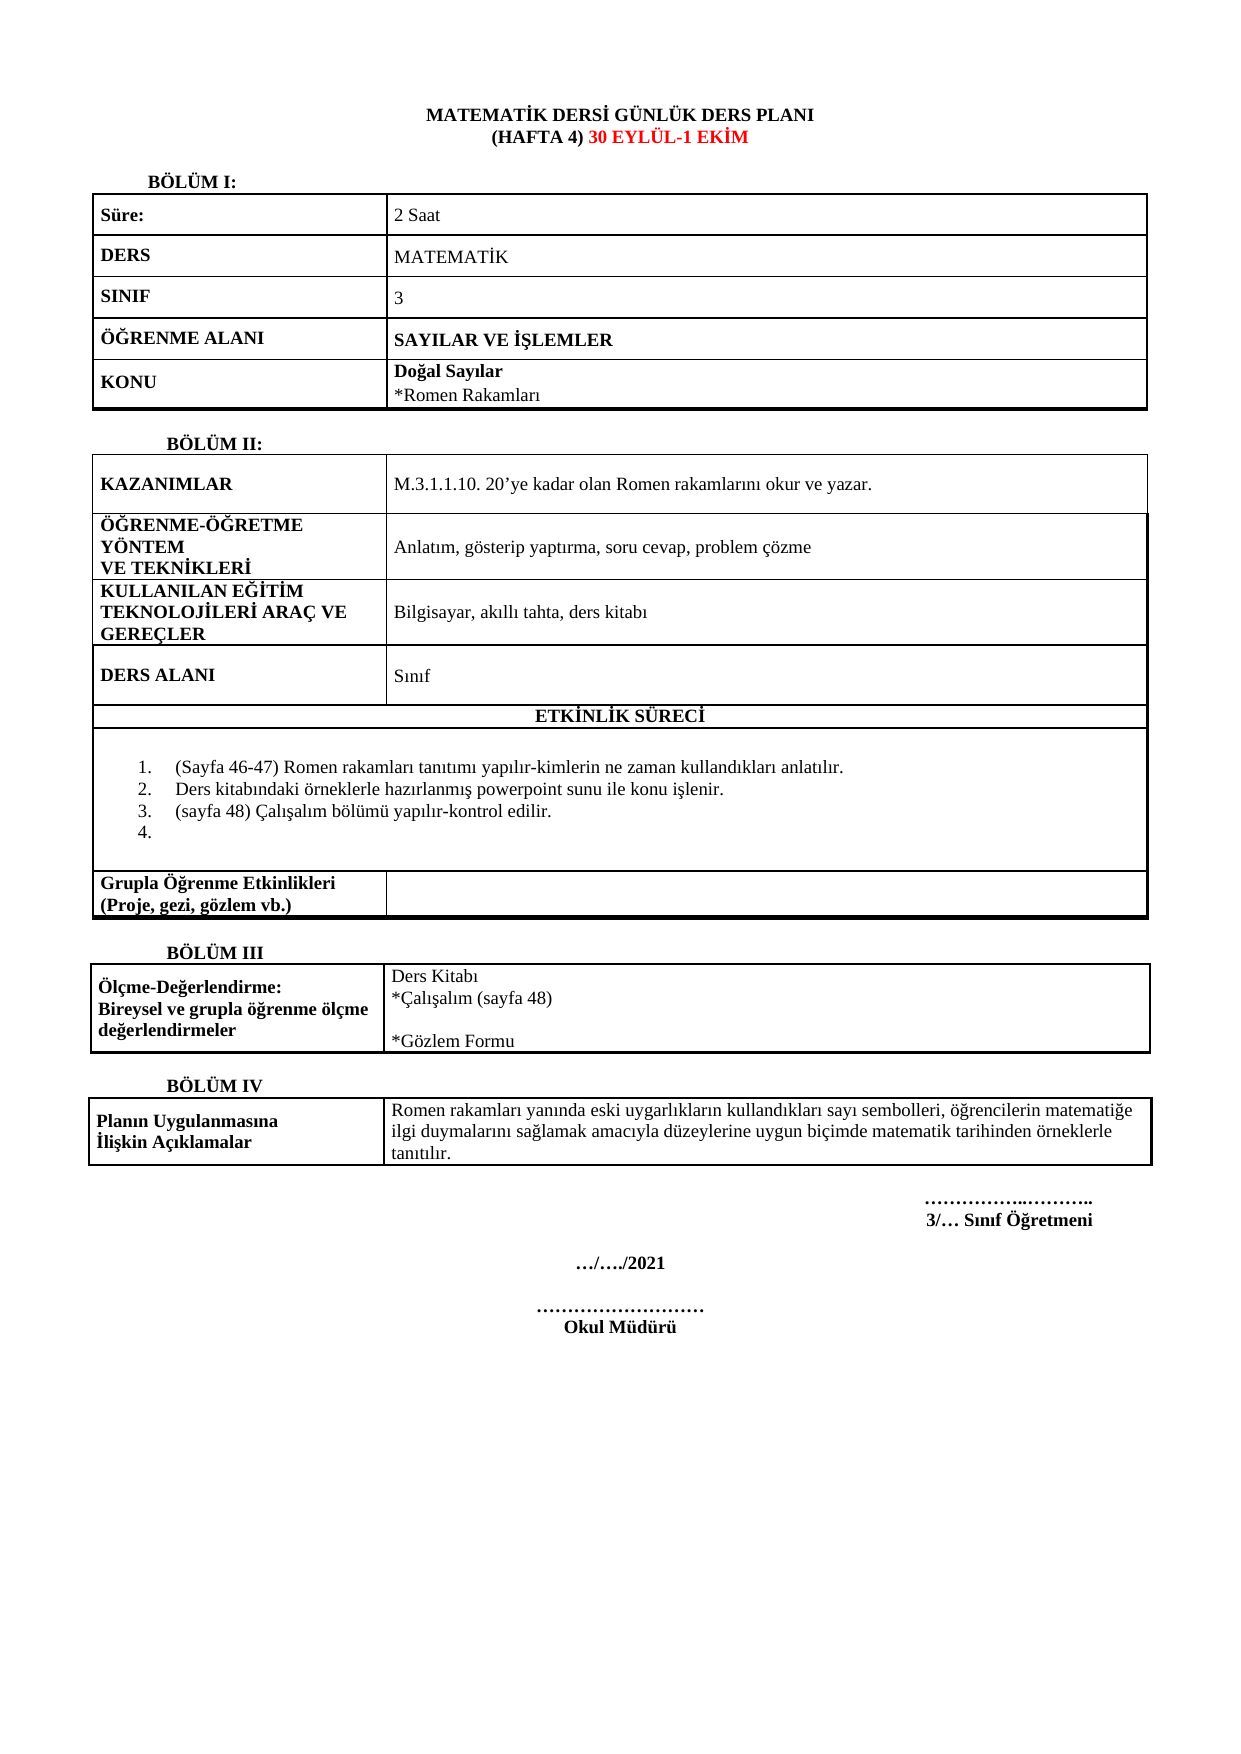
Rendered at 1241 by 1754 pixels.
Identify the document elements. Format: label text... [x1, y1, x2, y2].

subtitle BÖLÜM III [148, 942, 1092, 963]
table_cell SAYILAR VE İŞLEMLER [388, 319, 1146, 358]
table_cell [387, 872, 1146, 915]
table_cell ÖĞRENME-ÖĞRETME YÖNTEM VE TEKNİKLERİ [93, 514, 386, 579]
text BÖLÜM II: [148, 433, 1092, 454]
text (HAFTA 4) 30 EYLÜL-1 EKİM [148, 126, 1092, 147]
table_cell Doğal Sayılar *Romen Rakamları [388, 360, 1146, 407]
table_cell Bilgisayar, akıllı tahta, ders kitabı [387, 580, 1146, 644]
table_cell KULLANILAN EĞİTİM TEKNOLOJİLERİ ARAÇ VE GEREÇLER [93, 580, 386, 644]
table_header Süre: [94, 195, 386, 234]
table_cell DERS [94, 236, 386, 276]
table_cell ÖĞRENME ALANI [94, 319, 386, 358]
table_header Ölçme-Değerlendirme: Bireysel ve grupla öğrenme ölçme değerlendirmeler [92, 965, 383, 1051]
table_header M.3.1.1.10. 20’ye kadar olan Romen rakamlarını okur ve yazar. [387, 455, 1147, 513]
text …/…./2021 [148, 1252, 1092, 1273]
text 3/… Sınıf Öğretmeni [148, 1209, 1092, 1230]
table_cell 3 [388, 277, 1146, 317]
table_header KAZANIMLAR [93, 455, 386, 513]
table_cell DERS ALANI [94, 646, 386, 704]
table_header 2 Saat [388, 195, 1146, 234]
table_cell KONU [94, 360, 386, 407]
text MATEMATİK DERSİ GÜNLÜK DERS PLANI [148, 104, 1092, 126]
table_cell Grupla Öğrenme Etkinlikleri (Proje, gezi, gözlem vb.) [94, 872, 386, 915]
table_header Planın Uygulanmasına İlişkin Açıklamalar [90, 1099, 383, 1163]
table_cell (Sayfa 46-47) Romen rakamları tanıtımı yapılır-kimlerin ne zaman kullandıkları anlatılır. Ders kitabındaki örneklerle hazırlanmış powerpoint sunu ile konu işlenir. (sayfa 48) Çalışalım bölümü yapılır-kontrol edilir. [94, 729, 1146, 870]
table_cell ETKİNLİK SÜRECİ [94, 706, 1146, 727]
text ……………..……….. [148, 1187, 1092, 1209]
table_header Ders Kitabı *Çalışalım (sayfa 48) *Gözlem Formu [385, 965, 1149, 1051]
table_header Romen rakamları yanında eski uygarlıkların kullandıkları sayı sembolleri, öğrencilerin matematiğe ilgi duymalarını sağlamak amacıyla düzeylerine uygun biçimde matematik tarihinden örneklerle tanıtılır. [385, 1099, 1150, 1163]
table_cell Sınıf [387, 646, 1146, 704]
text Okul Müdürü [148, 1316, 1092, 1338]
text ……………………… [148, 1295, 1092, 1316]
table_cell Anlatım, gösterip yaptırma, soru cevap, problem çözme [387, 514, 1146, 579]
table_cell SINIF [94, 277, 386, 317]
subtitle BÖLÜM IV [148, 1075, 1092, 1097]
text BÖLÜM I: [148, 171, 1092, 193]
table_cell MATEMATİK [388, 236, 1146, 276]
